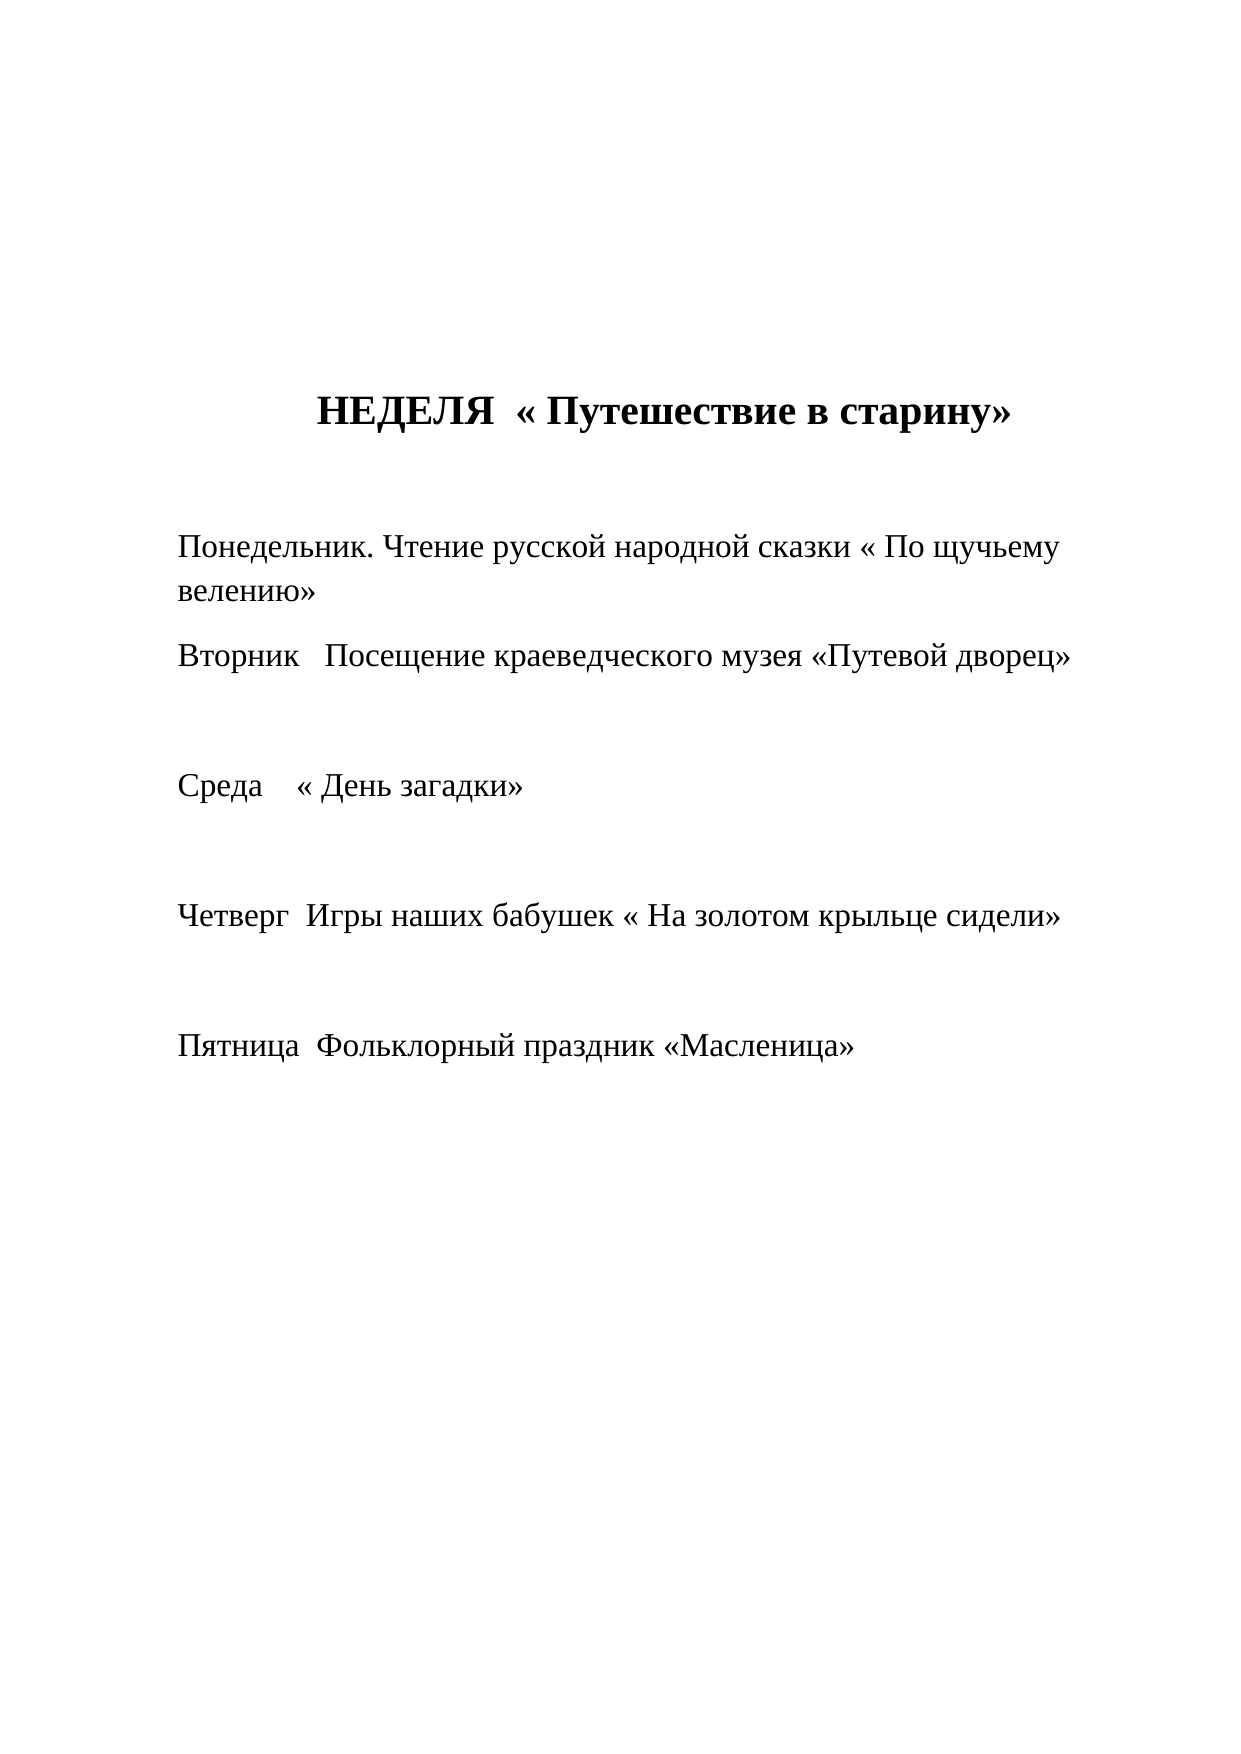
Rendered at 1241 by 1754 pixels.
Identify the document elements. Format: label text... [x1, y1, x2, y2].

text Понедельник. Чтение русской народной сказки « По щучьему велению» [177, 526, 1152, 609]
text Вторник Посещение краеведческого музея «Путевой дворец» [177, 635, 1152, 674]
text Четверг Игры наших бабушек « На золотом крыльце сидели» [177, 895, 1152, 933]
text Пятница Фольклорный праздник «Масленица» [177, 1025, 1152, 1063]
text НЕДЕЛЯ « Путешествие в старину» [177, 386, 1152, 433]
text Среда « День загадки» [177, 765, 1152, 803]
